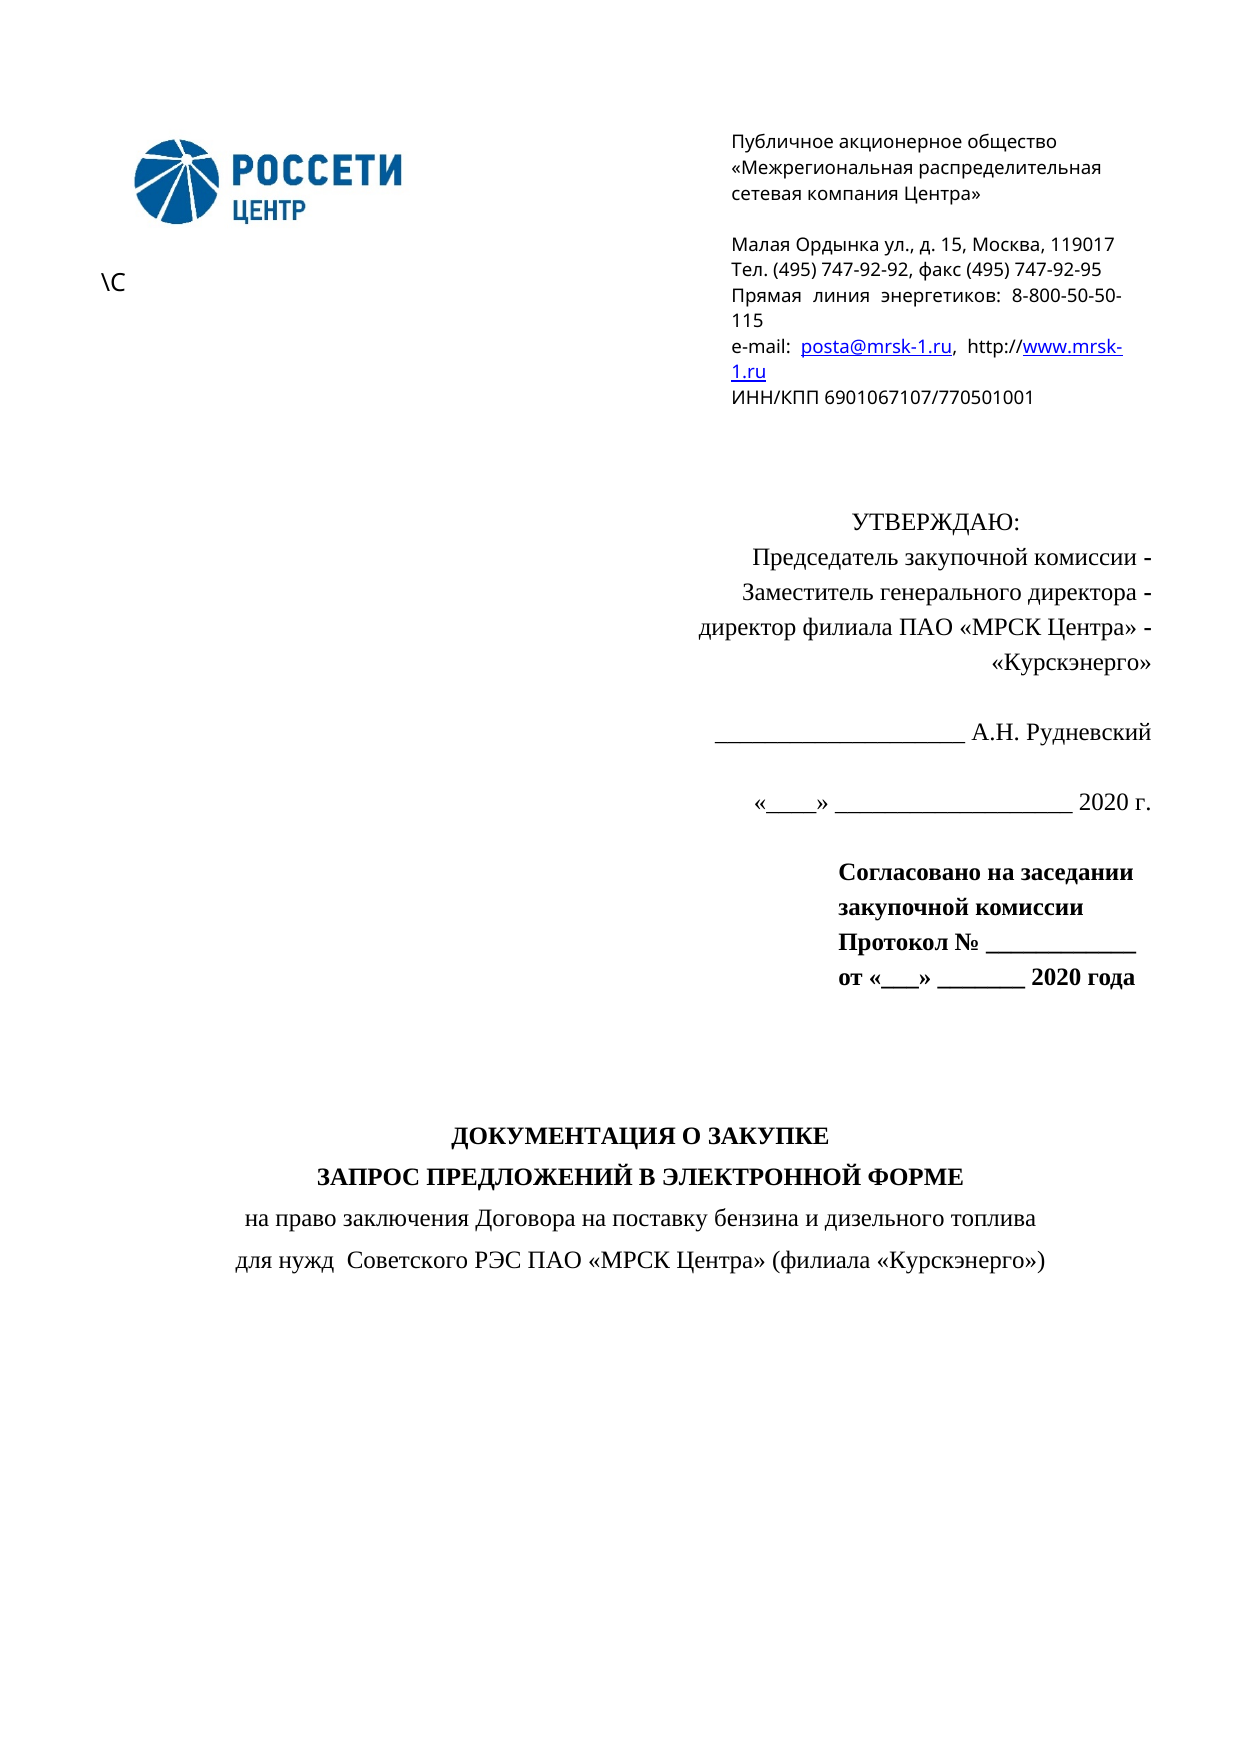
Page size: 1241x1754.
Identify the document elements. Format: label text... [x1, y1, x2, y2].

text Заместитель генерального директора - [129, 577, 1151, 606]
text ЗАПРОС ПРЕДЛОЖЕНИЙ В ЭЛЕКТРОННОЙ ФОРМЕ [129, 1162, 1151, 1191]
text ДОКУМЕНТАЦИЯ О ЗАКУПКЕ [129, 1121, 1151, 1150]
text «____» ___________________ 2020 г. [720, 787, 1151, 816]
text Согласовано на заседании [838, 857, 1151, 886]
text на право заключения Договора на поставку бензина и дизельного топлива [129, 1203, 1151, 1232]
text «Курскэнерго» [129, 647, 1151, 676]
text Протокол № ____________ [838, 927, 1151, 956]
table_header \С [129, 129, 720, 416]
table_header Публичное акционерное общество «Межрегиональная распределительная сетевая компания Центра» Малая Ордынка ул., д. 15, Москва, 119017 Тел. (495) 747-92-92, факс (495) 747-92-95 Прямая линия энергетиков: 8-800-50-50-115 e-mail: posta@mrsk-1.ru, http://www.mrsk-1.ru ИНН/КПП 6901067107/770501001 [720, 129, 1133, 416]
text от «___» _______ 2020 года [838, 962, 1151, 991]
text закупочной комиссии [838, 892, 1151, 921]
text для нужд Советского РЭС ПАО «МРСК Центра» (филиала «Курскэнерго») [129, 1245, 1151, 1273]
text ____________________ А.Н. Рудневский [129, 717, 1151, 746]
text директор филиала ПАО «МРСК Центра» - [129, 612, 1151, 641]
text УТВЕРЖДАЮ: [720, 507, 1151, 536]
text Председатель закупочной комиссии - [129, 542, 1151, 571]
